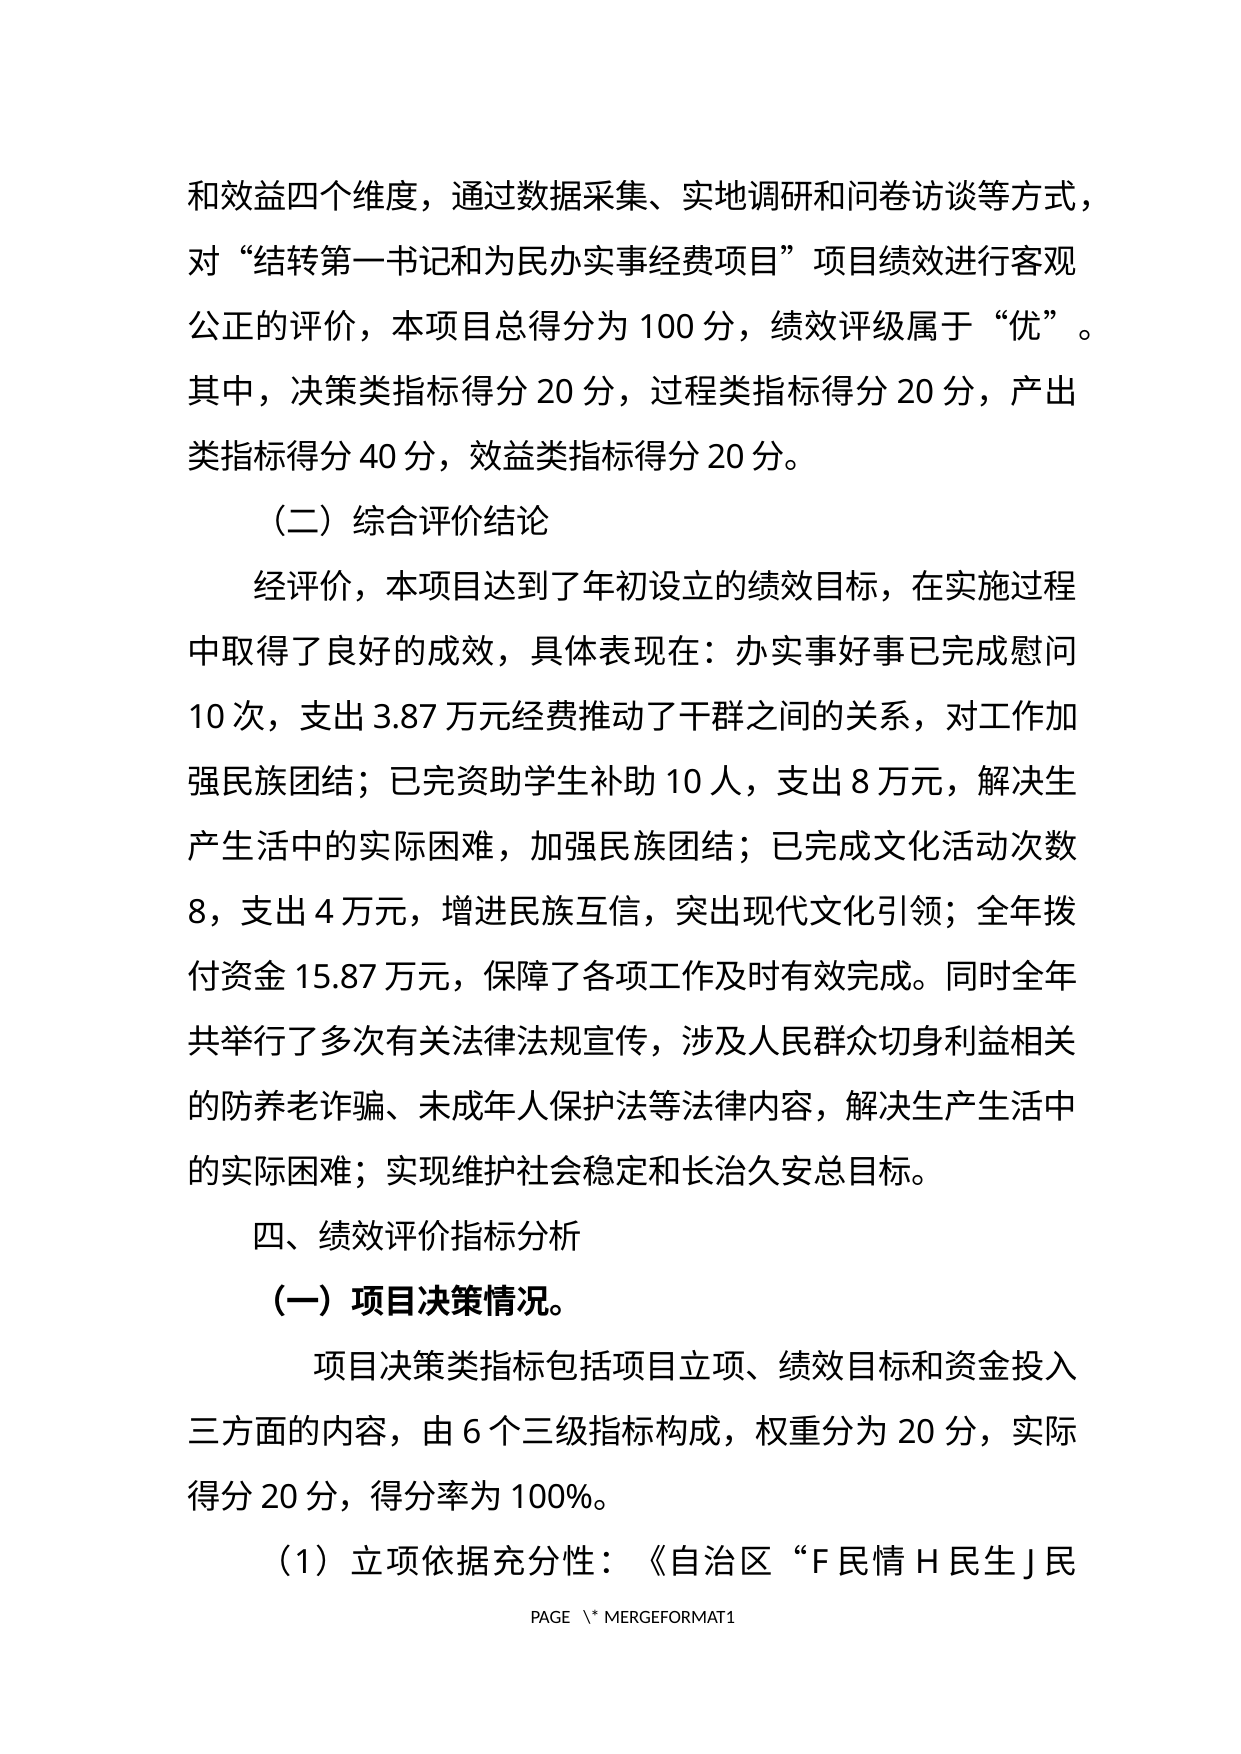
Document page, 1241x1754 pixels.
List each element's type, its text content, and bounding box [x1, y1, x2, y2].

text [187, 1332, 1078, 1592]
text （一）项目决策情况。 [187, 1267, 1078, 1332]
text 四、绩效评价指标分析 [187, 1202, 1078, 1267]
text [187, 162, 1078, 1202]
